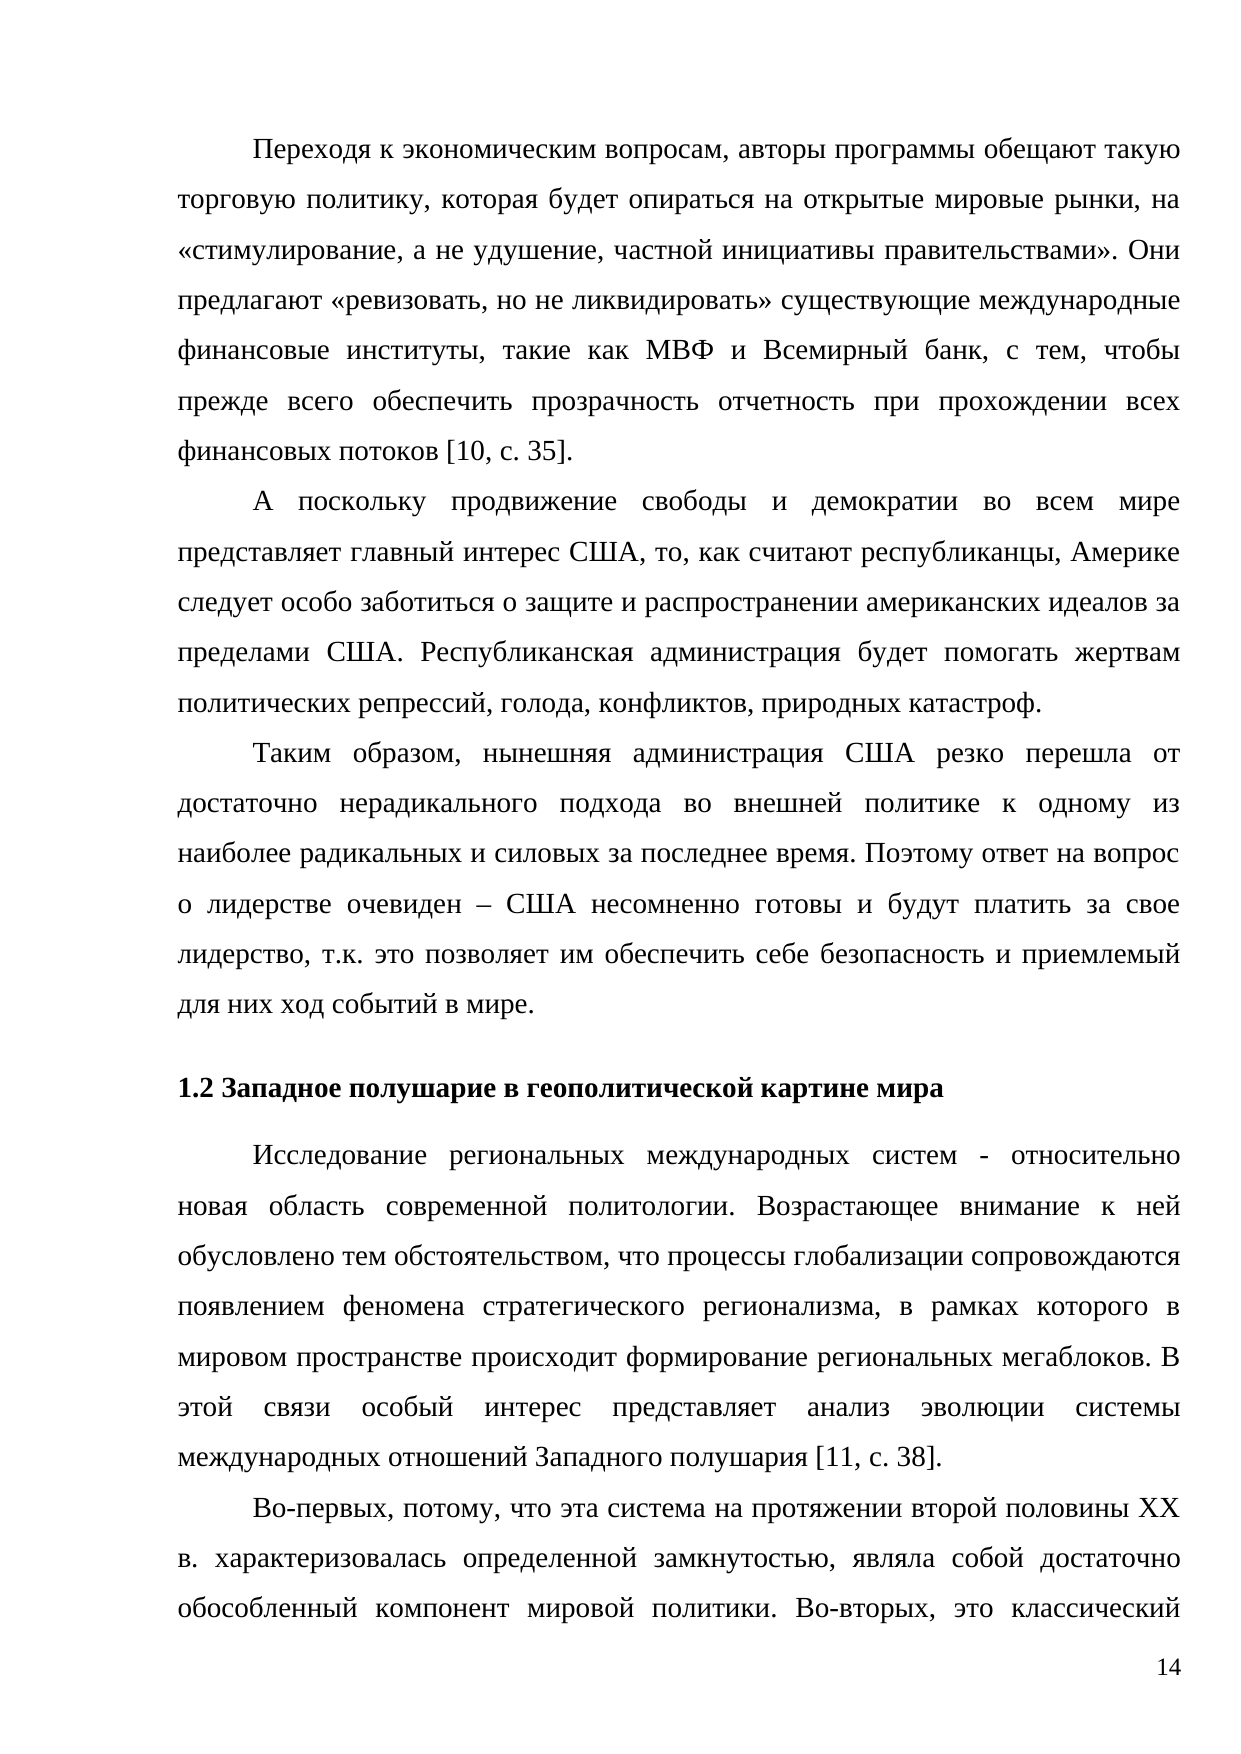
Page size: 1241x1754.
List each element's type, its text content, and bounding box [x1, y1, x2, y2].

text Таким образом, нынешняя администрация США резко перешла от достаточно нерадикального подхода во внешней политике к одному из наиболее радикальных и силовых за последнее время. Поэтому ответ на вопрос о лидерстве очевиден – США несомненно готовы и будут платить за свое лидерство, т.к. это позволяет им обеспечить себе безопасность и приемлемый для них ход событий в мире. [177, 735, 1181, 1020]
text 1.2 Западное полушарие в геополитической картине мира [177, 1070, 1181, 1104]
text Переходя к экономическим вопросам, авторы программы обещают такую торговую политику, которая будет опираться на открытые мировые рынки, на «стимулирование, а не удушение, частной инициативы правительствами». Они предлагают «ревизовать, но не ликвидировать» существующие международные финансовые институты, такие как МВФ и Всемирный банк, с тем, чтобы прежде всего обеспечить прозрачность отчетность при прохождении всех финансовых потоков [10, c. 35]. [177, 131, 1181, 467]
text Исследование региональных международных систем - относительно новая область современной политологии. Возрастающее внимание к ней обусловлено тем обстоятельством, что процессы глобализации сопровождаются появлением феномена стратегического регионализма, в рамках которого в мировом пространстве происходит формирование региональных мегаблоков. В этой связи особый интерес представляет анализ эволюции системы международных отношений Западного полушария [11, c. 38]. [177, 1137, 1181, 1473]
text А поскольку продвижение свободы и демократии во всем мире представляет главный интерес США, то, как считают республиканцы, Америке следует особо заботиться о защите и распространении американских идеалов за пределами США. Республиканская администрация будет помогать жертвам политических репрессий, голода, конфликтов, природных катастроф. [177, 483, 1181, 718]
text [177, 1490, 1181, 1624]
